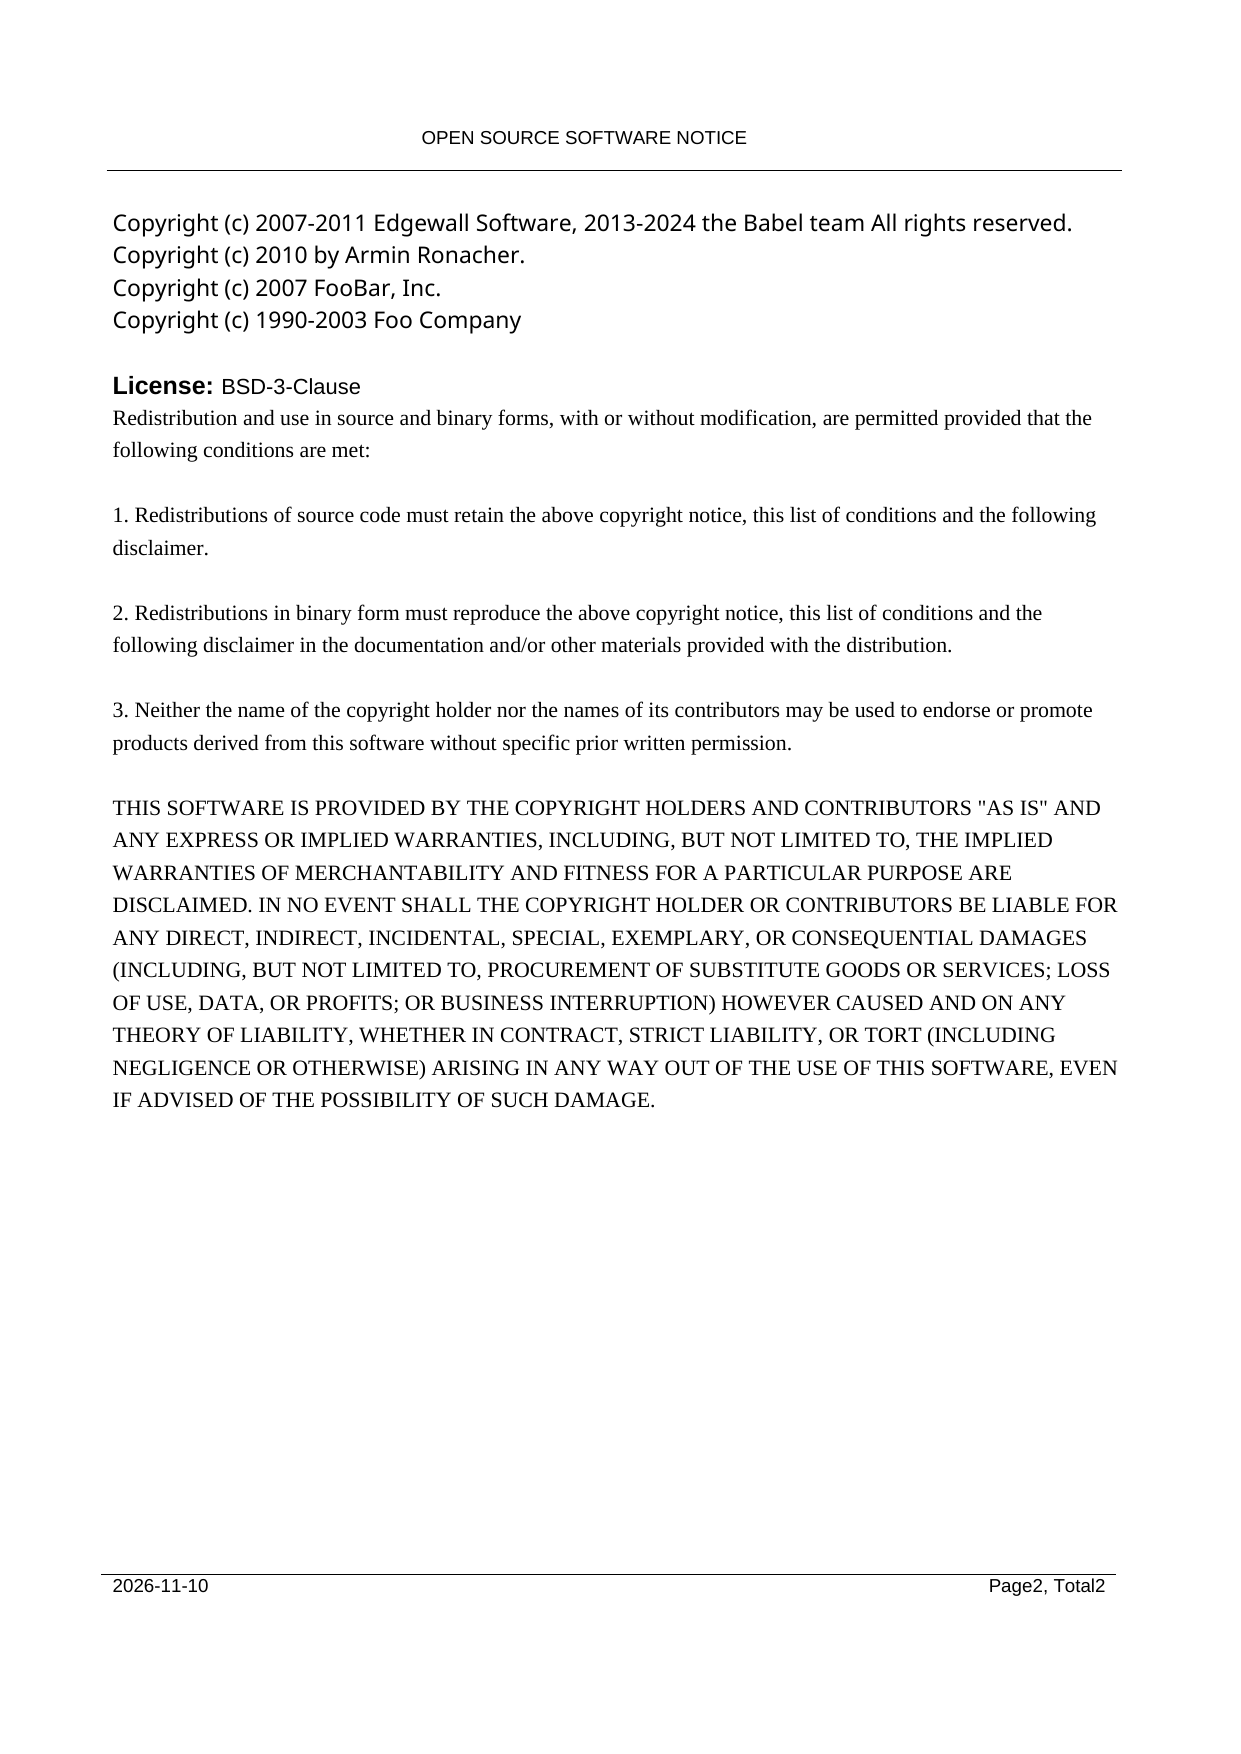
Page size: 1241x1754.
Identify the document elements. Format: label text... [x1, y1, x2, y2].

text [112, 206, 1128, 369]
text License: BSD-3-Clause [112, 369, 1128, 401]
text Redistribution and use in source and binary forms, with or without modification, are permitted provided that the following conditions are met: 1. Redistributions of source code must retain the above copyright notice, this list of conditions and the following disclaimer. 2. Redistributions in binary form must reproduce the above copyright notice, this list of conditions and the following disclaimer in the documentation and/or other materials provided with the distribution. 3. Neither the name of the copyright holder nor the names of its contributors may be used to endorse or promote products derived from this software without specific prior written permission. THIS SOFTWARE IS PROVIDED BY THE COPYRIGHT HOLDERS AND CONTRIBUTORS "AS IS" AND ANY EXPRESS OR IMPLIED WARRANTIES, INCLUDING, BUT NOT LIMITED TO, THE IMPLIED WARRANTIES OF MERCHANTABILITY AND FITNESS FOR A PARTICULAR PURPOSE ARE DISCLAIMED. IN NO EVENT SHALL THE COPYRIGHT HOLDER OR CONTRIBUTORS BE LIABLE FOR ANY DIRECT, INDIRECT, INCIDENTAL, SPECIAL, EXEMPLARY, OR CONSEQUENTIAL DAMAGES (INCLUDING, BUT NOT LIMITED TO, PROCUREMENT OF SUBSTITUTE GOODS OR SERVICES; LOSS OF USE, DATA, OR PROFITS; OR BUSINESS INTERRUPTION) HOWEVER CAUSED AND ON ANY THEORY OF LIABILITY, WHETHER IN CONTRACT, STRICT LIABILITY, OR TORT (INCLUDING NEGLIGENCE OR OTHERWISE) ARISING IN ANY WAY OUT OF THE USE OF THIS SOFTWARE, EVEN IF ADVISED OF THE POSSIBILITY OF SUCH DAMAGE. [112, 401, 1128, 1149]
